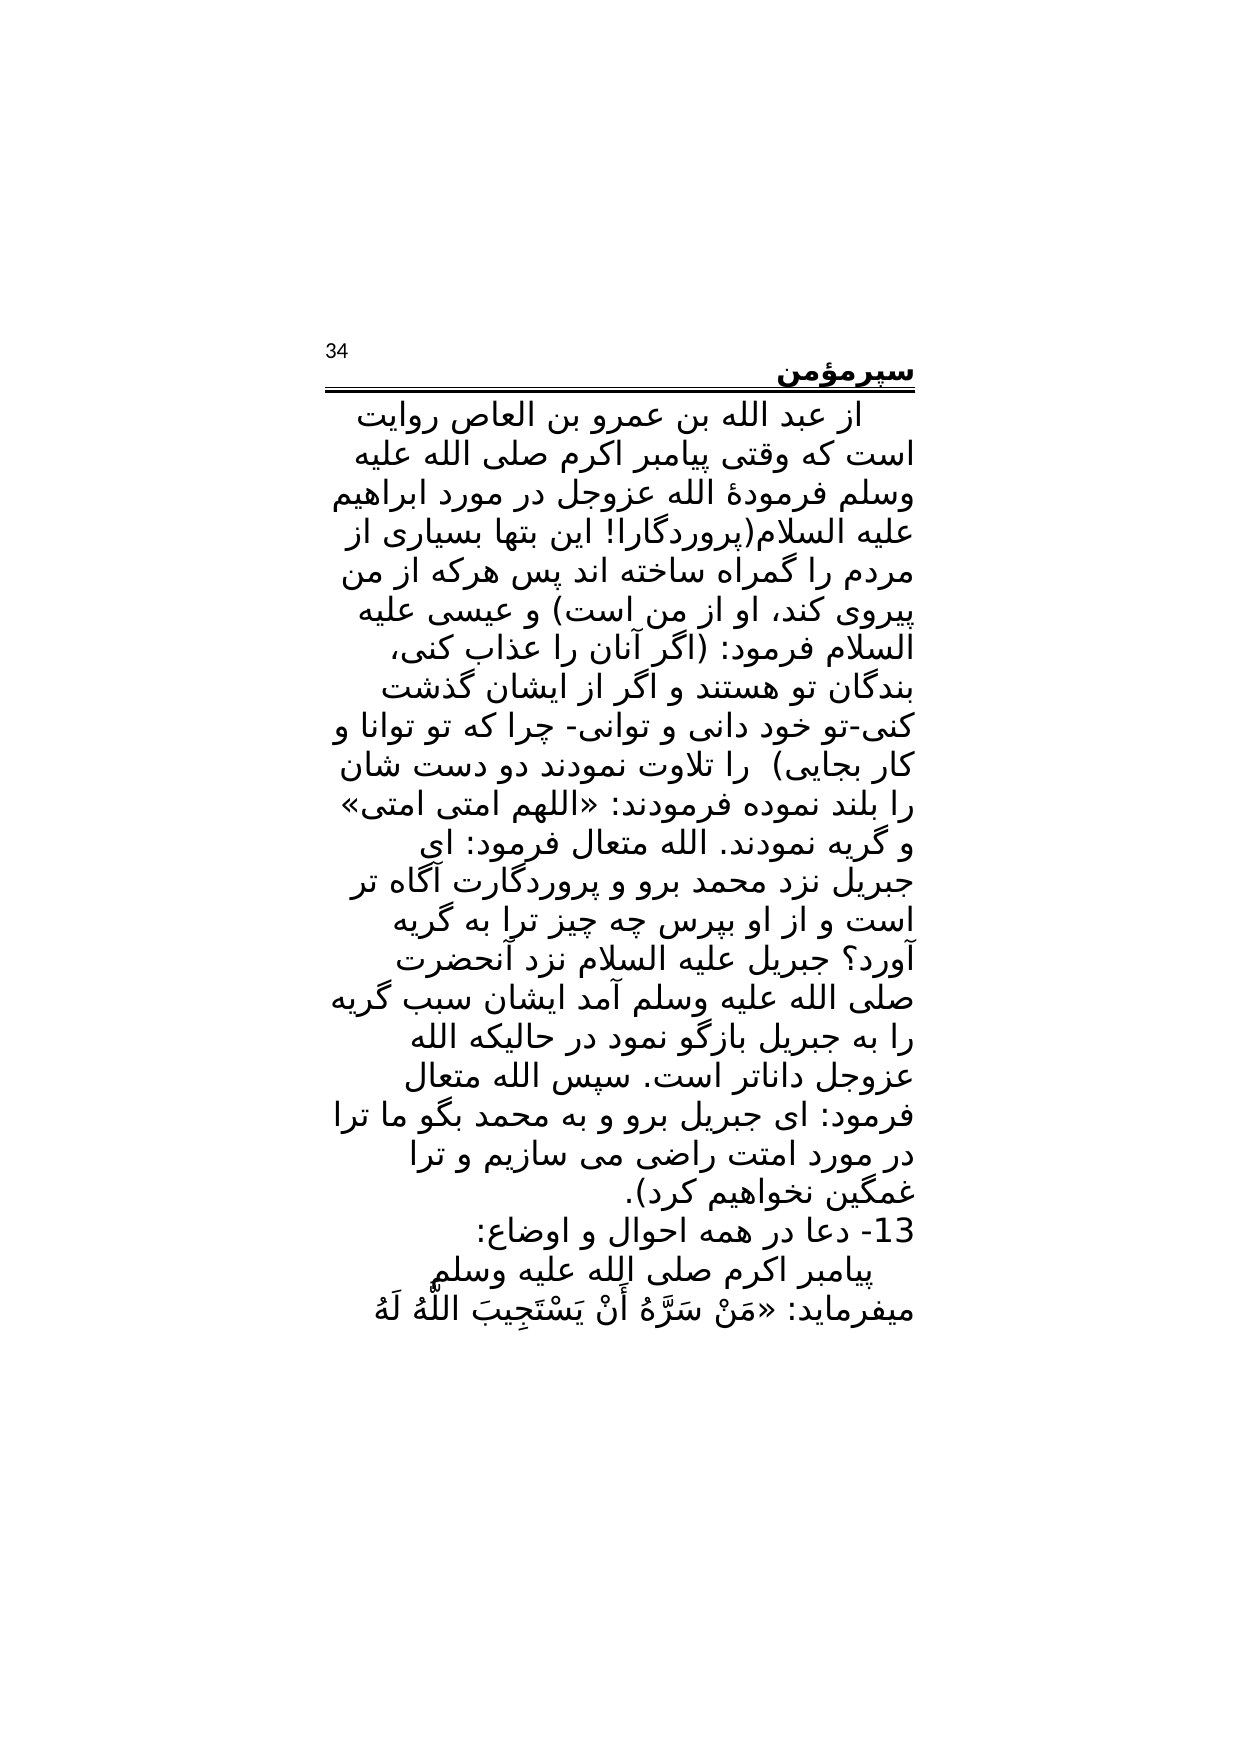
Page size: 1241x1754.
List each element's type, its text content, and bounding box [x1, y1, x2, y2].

text 13- دعا در همه احوال و اوضاع: [325, 1212, 915, 1251]
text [325, 1251, 915, 1329]
text از عبد الله بن عمرو بن العاص روایت است که وقتی پیامبر اکرم صلی الله علیه وسلم فرمودۀ الله عزوجل در مورد ابراهیم علیه السلام(پروردگارا! این بتها بسیاری از مردم را گمراه ساخته اند پس هرکه از من پیروی کند، او از من است) و عیسی علیه السلام فرمود: (اگر آنان را عذاب کنی، بندگان تو هستند و اگر از ایشان گذشت کنی-تو خود دانی و توانی- چرا که تو توانا و کار بجایی) را تلاوت نمودند دو دست شان را بلند نموده فرمودند: «اللهم امتی امتی» و گریه نمودند. الله متعال فرمود: ای جبریل نزد محمد برو و پروردگارت آگاه تر است و از او بپرس چه چیز ترا به گریه آورد؟ جبریل علیه السلام نزد آنحضرت صلی الله علیه وسلم آمد ایشان سبب گریه را به جبریل بازگو نمود در حالیکه الله عزوجل داناتر است. سپس الله متعال فرمود: ای جبریل برو و به محمد بگو ما ترا در مورد امتت راضی می سازیم و ترا غمگین نخواهیم کرد). [325, 396, 915, 1212]
